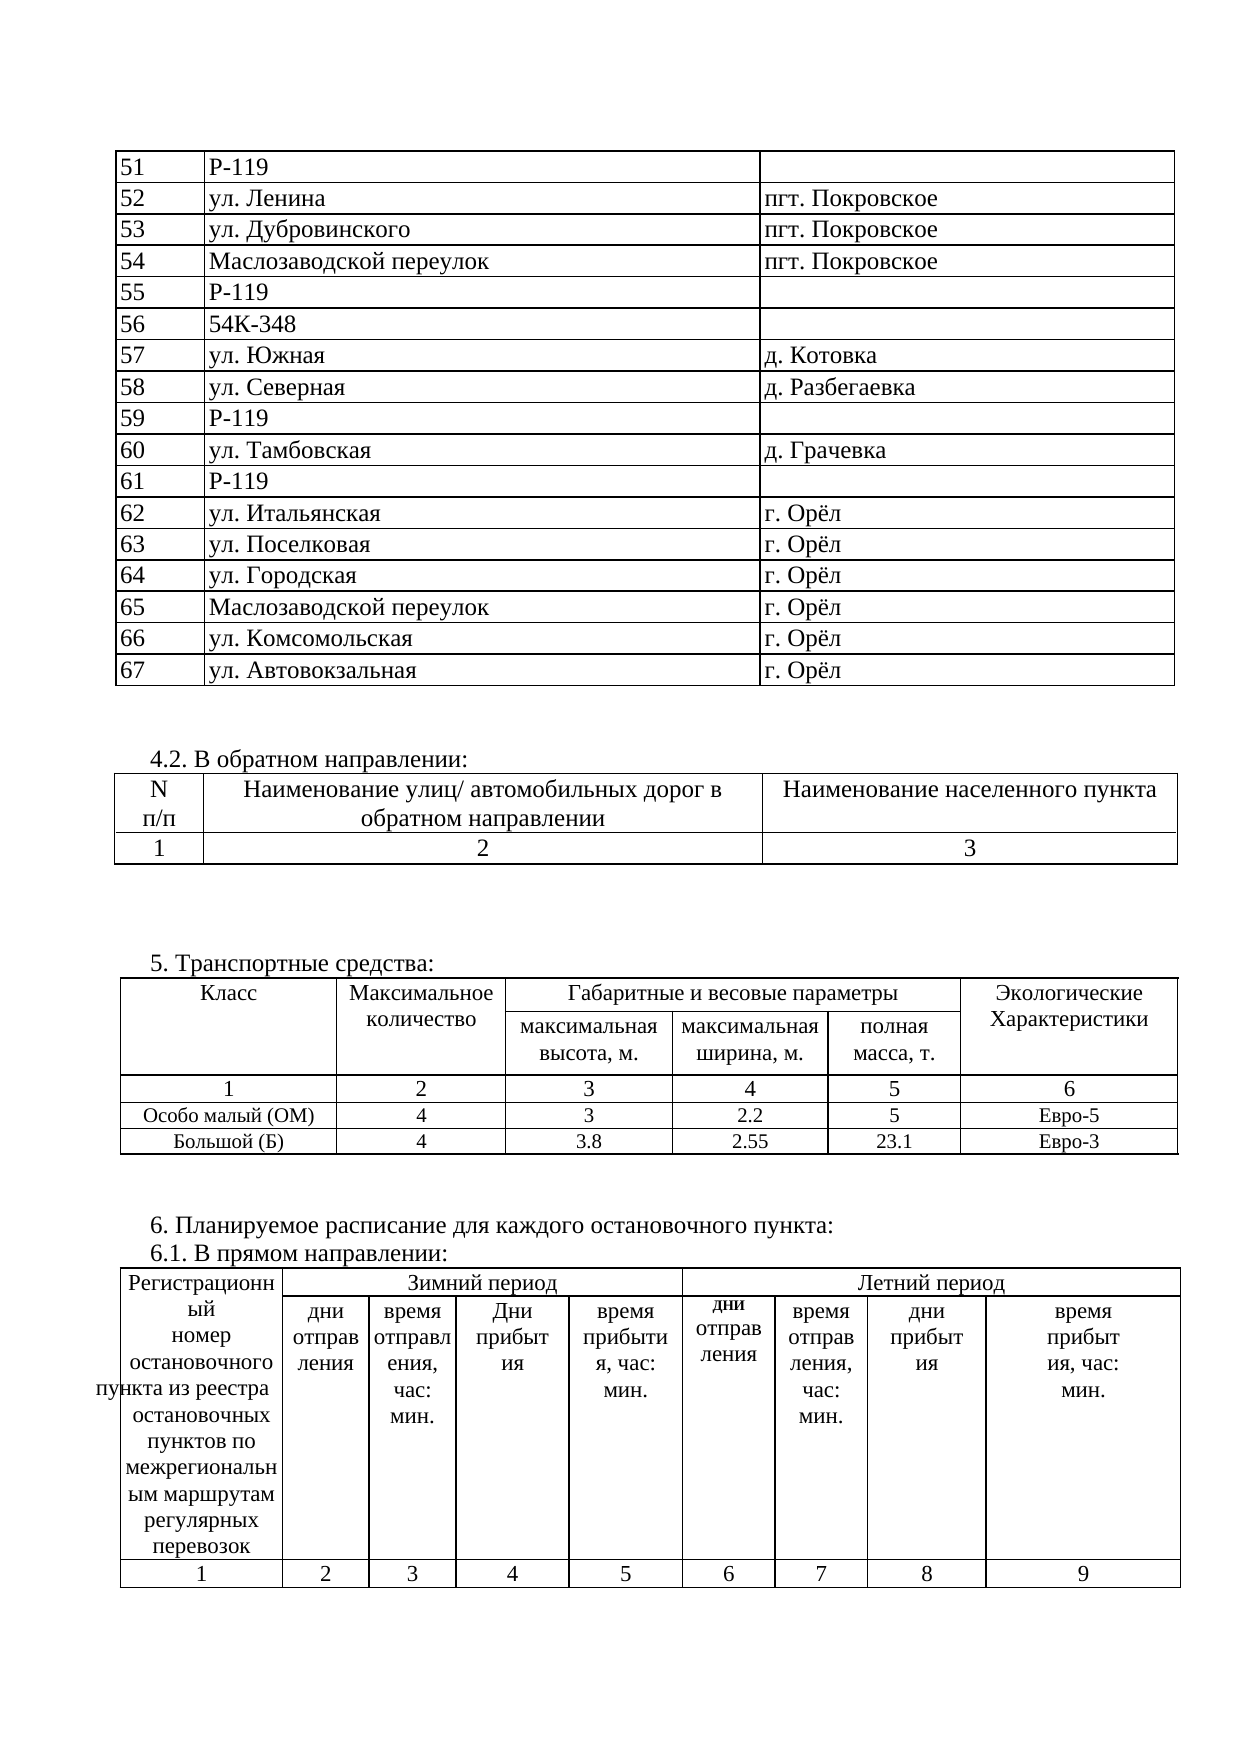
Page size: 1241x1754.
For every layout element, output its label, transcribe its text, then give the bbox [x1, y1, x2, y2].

table_cell ул. Итальянская [205, 498, 759, 527]
table_cell г. Орёл [761, 623, 1174, 653]
table_cell [761, 466, 1174, 496]
table_cell 5 [570, 1560, 682, 1587]
table_cell [761, 152, 1174, 181]
table_cell 2 [204, 833, 762, 863]
table_cell 56 [117, 309, 204, 339]
table_cell ул. Автовокзальная [205, 655, 759, 685]
table_cell 65 [117, 592, 204, 622]
table_cell 3 [763, 832, 1177, 863]
table_cell дни прибыт ия [868, 1297, 985, 1559]
table_cell пгт. Покровское [761, 246, 1174, 276]
table_cell полная масса, т. [829, 1012, 960, 1074]
table_header Габаритные и весовые параметры [506, 979, 960, 1011]
table_cell 54 [117, 246, 204, 276]
table_header Наименование улиц/ автомобильных дорог в обратном направлении [204, 774, 762, 832]
table_cell 2 [337, 1076, 505, 1102]
table_cell 3 [506, 1103, 672, 1127]
table_header Максимальное количество [337, 979, 505, 1074]
table_cell ул. Ленина [205, 183, 759, 213]
table_cell г. Орёл [761, 592, 1174, 622]
table_cell Р-119 [205, 403, 759, 433]
table_cell 53 [117, 215, 204, 244]
table_cell 62 [117, 498, 204, 527]
table_cell 66 [117, 623, 204, 653]
table_cell Евро-3 [961, 1129, 1177, 1153]
table_cell 8 [868, 1560, 985, 1587]
table_cell 51 [117, 152, 204, 181]
table_cell Р-119 [205, 152, 759, 181]
table_cell Р-119 [205, 466, 759, 496]
table_header Экологические Характеристики [961, 979, 1177, 1074]
table_cell 2.55 [673, 1129, 827, 1153]
table_cell максимальная высота, м. [506, 1012, 672, 1074]
table_cell Особо малый (ОМ) [121, 1103, 336, 1127]
table_cell время прибыт ия, час: мин. [987, 1297, 1180, 1559]
table_cell P-119 [205, 277, 759, 307]
table_cell 61 [117, 466, 204, 496]
table_cell 57 [117, 340, 204, 370]
table_cell 6 [683, 1560, 774, 1587]
table_cell 3 [506, 1076, 672, 1102]
table_cell 1 [121, 1560, 282, 1587]
table_cell 54К-348 [205, 309, 759, 339]
table_cell 7 [776, 1560, 867, 1587]
table_cell [761, 403, 1174, 433]
table_cell время отправл ения, час: мин. [370, 1297, 455, 1559]
table_cell 4 [457, 1560, 568, 1587]
text 6. Планируемое расписание для каждого остановочного пункта: [150, 1210, 1090, 1238]
table_cell ул. Дубровинского [205, 215, 759, 244]
table_cell 6 [961, 1076, 1177, 1102]
table_cell Большой (Б) [121, 1129, 336, 1153]
table_cell д. Разбегаевка [761, 372, 1174, 402]
table_header Зимний период [283, 1269, 682, 1295]
table_cell д. Котовка [761, 340, 1174, 370]
text 6.1. В прямом направлении: [150, 1238, 1090, 1267]
table_header N п/п [115, 774, 203, 832]
table_cell 3.8 [506, 1129, 672, 1153]
table_cell ул. Северная [205, 372, 759, 402]
table_cell 4 [337, 1129, 505, 1153]
table_cell время отправ ления, час: мин. [776, 1297, 867, 1559]
table_header Наименование населенного пункта [763, 774, 1177, 832]
table_cell дни отправ ления [283, 1297, 368, 1559]
table_cell Маслозаводской переулок [205, 246, 759, 276]
table_cell [761, 309, 1174, 339]
table_cell ул. Тамбовская [205, 435, 759, 464]
table_cell 63 [117, 529, 204, 559]
table_cell время прибыти я, час: мин. [570, 1297, 682, 1559]
table_cell 2.2 [673, 1103, 827, 1127]
table_cell 1 [115, 833, 203, 863]
table_cell 60 [117, 435, 204, 464]
table_cell пгт. Покровское [761, 215, 1174, 244]
table_cell ДНИ отправ ления [683, 1297, 774, 1559]
table_cell [761, 277, 1174, 307]
table_cell 52 [117, 183, 204, 213]
table_cell г. Орёл [761, 529, 1174, 559]
table_header Летний период [683, 1269, 1180, 1295]
table_cell ул. Городская [205, 561, 759, 590]
table_cell 3 [370, 1560, 455, 1587]
table_cell ул. Комсомольская [205, 623, 759, 653]
table_cell г. Орёл [761, 561, 1174, 590]
table_cell максимальная ширина, м. [673, 1012, 827, 1074]
table_header Класс [121, 979, 336, 1074]
table_cell пгт. Покровское [761, 183, 1174, 213]
table_cell Евро-5 [961, 1103, 1177, 1127]
table_cell 1 [121, 1076, 336, 1102]
table_cell 23.1 [829, 1129, 960, 1153]
table_cell ул. Поселковая [205, 529, 759, 559]
table_cell д. Грачевка [761, 435, 1174, 464]
table_cell Дни прибыт ия [457, 1297, 568, 1559]
table_cell 5 [829, 1076, 960, 1102]
table_cell 4 [673, 1076, 827, 1102]
table_cell г. Орёл [761, 655, 1174, 685]
table_cell ул. Южная [205, 340, 759, 370]
table_cell Маслозаводской переулок [205, 592, 759, 622]
text 4.2. В обратном направлении: [150, 744, 1090, 773]
table_cell 5 [829, 1103, 960, 1127]
table_cell 9 [987, 1560, 1180, 1587]
table_cell 4 [337, 1103, 505, 1127]
table_cell г. Орёл [761, 498, 1174, 527]
table_cell 2 [283, 1560, 368, 1587]
table_cell 67 [117, 655, 204, 685]
table_cell 64 [117, 561, 204, 590]
table_cell 58 [117, 372, 204, 402]
text 5. Транспортные средства: [150, 948, 1090, 977]
table_cell 59 [117, 403, 204, 433]
table_cell 55 [117, 277, 204, 307]
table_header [121, 1269, 282, 1559]
